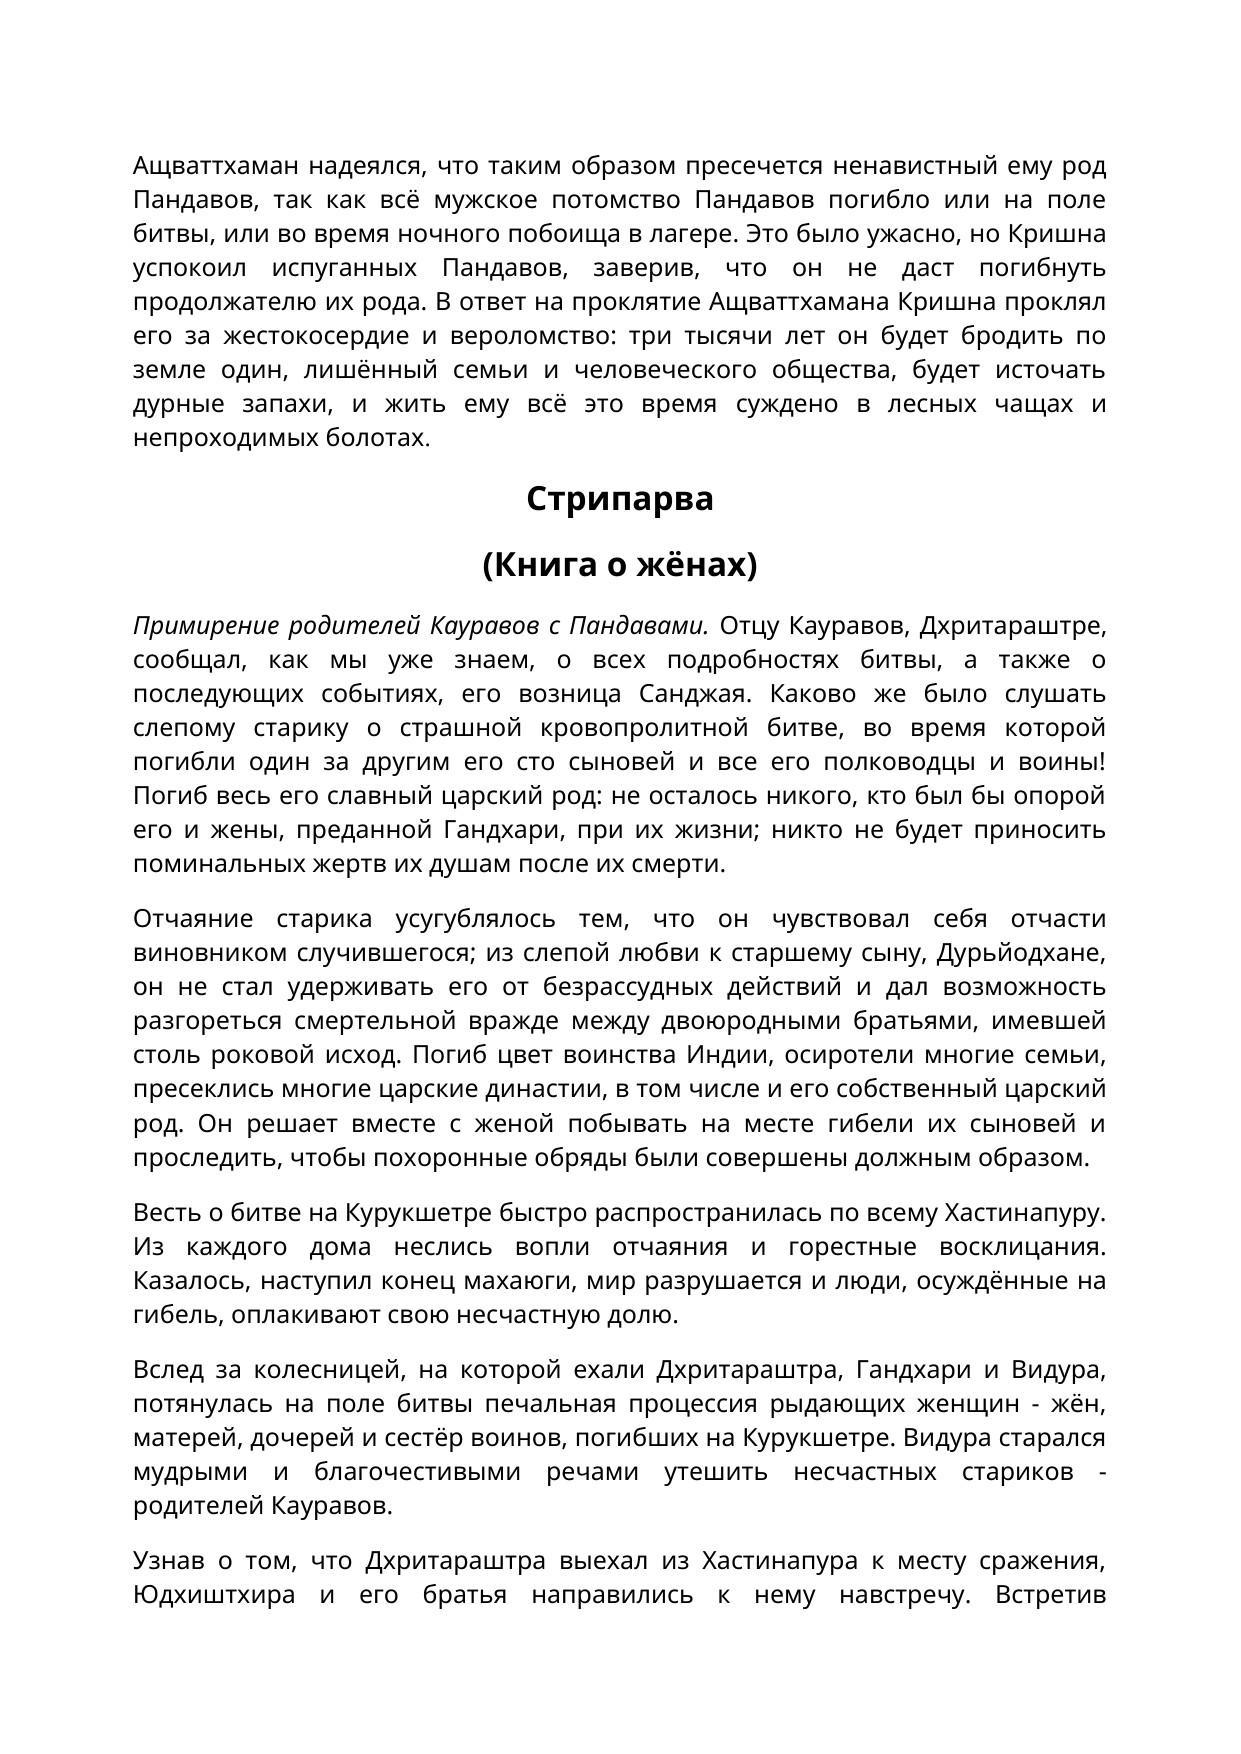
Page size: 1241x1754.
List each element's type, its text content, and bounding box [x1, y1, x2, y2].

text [133, 148, 1108, 454]
text Отчаяние старика усугублялось тем, что он чувствовал себя отчасти виновником случившегося; из слепой любви к старшему сыну, Дурьйодхане, он не стал удерживать его от безрассудных действий и дал возможность разгореться смертельной вражде между двоюродными братьями, имевшей столь роковой исход. Погиб цвет воинства Индии, осиротели многие семьи, пресеклись многие царские династии, в том числе и его собственный царский род. Он решает вместе с женой побывать на месте гибели их сыновей и проследить, чтобы похоронные обряды были совершены должным образом. [133, 901, 1108, 1173]
text Вслед за колесницей, на которой ехали Дхритараштра, Гандхари и Видура, потянулась на поле битвы печальная процессия рыдающих женщин - жён, матерей, дочерей и сестёр воинов, погибших на Курукшетре. Видура старался мудрыми и благочестивыми речами утешить несчастных стариков - родителей Кауравов. [133, 1351, 1108, 1522]
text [133, 1542, 1108, 1611]
text Весть о битве на Курукшетре быстро распространилась по всему Хастинапуру. Из каждого дома неслись вопли отчаяния и горестные восклицания. Казалось, наступил конец махаюги, мир разрушается и люди, осуждённые на гибель, оплакивают свою несчастную долю. [133, 1194, 1108, 1330]
text Стрипарва [133, 475, 1108, 520]
text Примирение родителей Кауравов с Пандавами. Отцу Кауравов, Дхритараштре, сообщал, как мы уже знаем, о всех подробностях битвы, а также о последующих событиях, его возница Санджая. Каково же было слушать слепому старику о страшной кровопролитной битве, во время которой погибли один за другим его сто сыновей и все его полководцы и воины! Погиб весь его славный царский род: не осталось никого, кто был бы опорой его и жены, преданной Гандхари, при их жизни; никто не будет приносить поминальных жертв их душам после их смерти. [133, 607, 1108, 880]
text (Книга о жёнах) [133, 541, 1108, 587]
